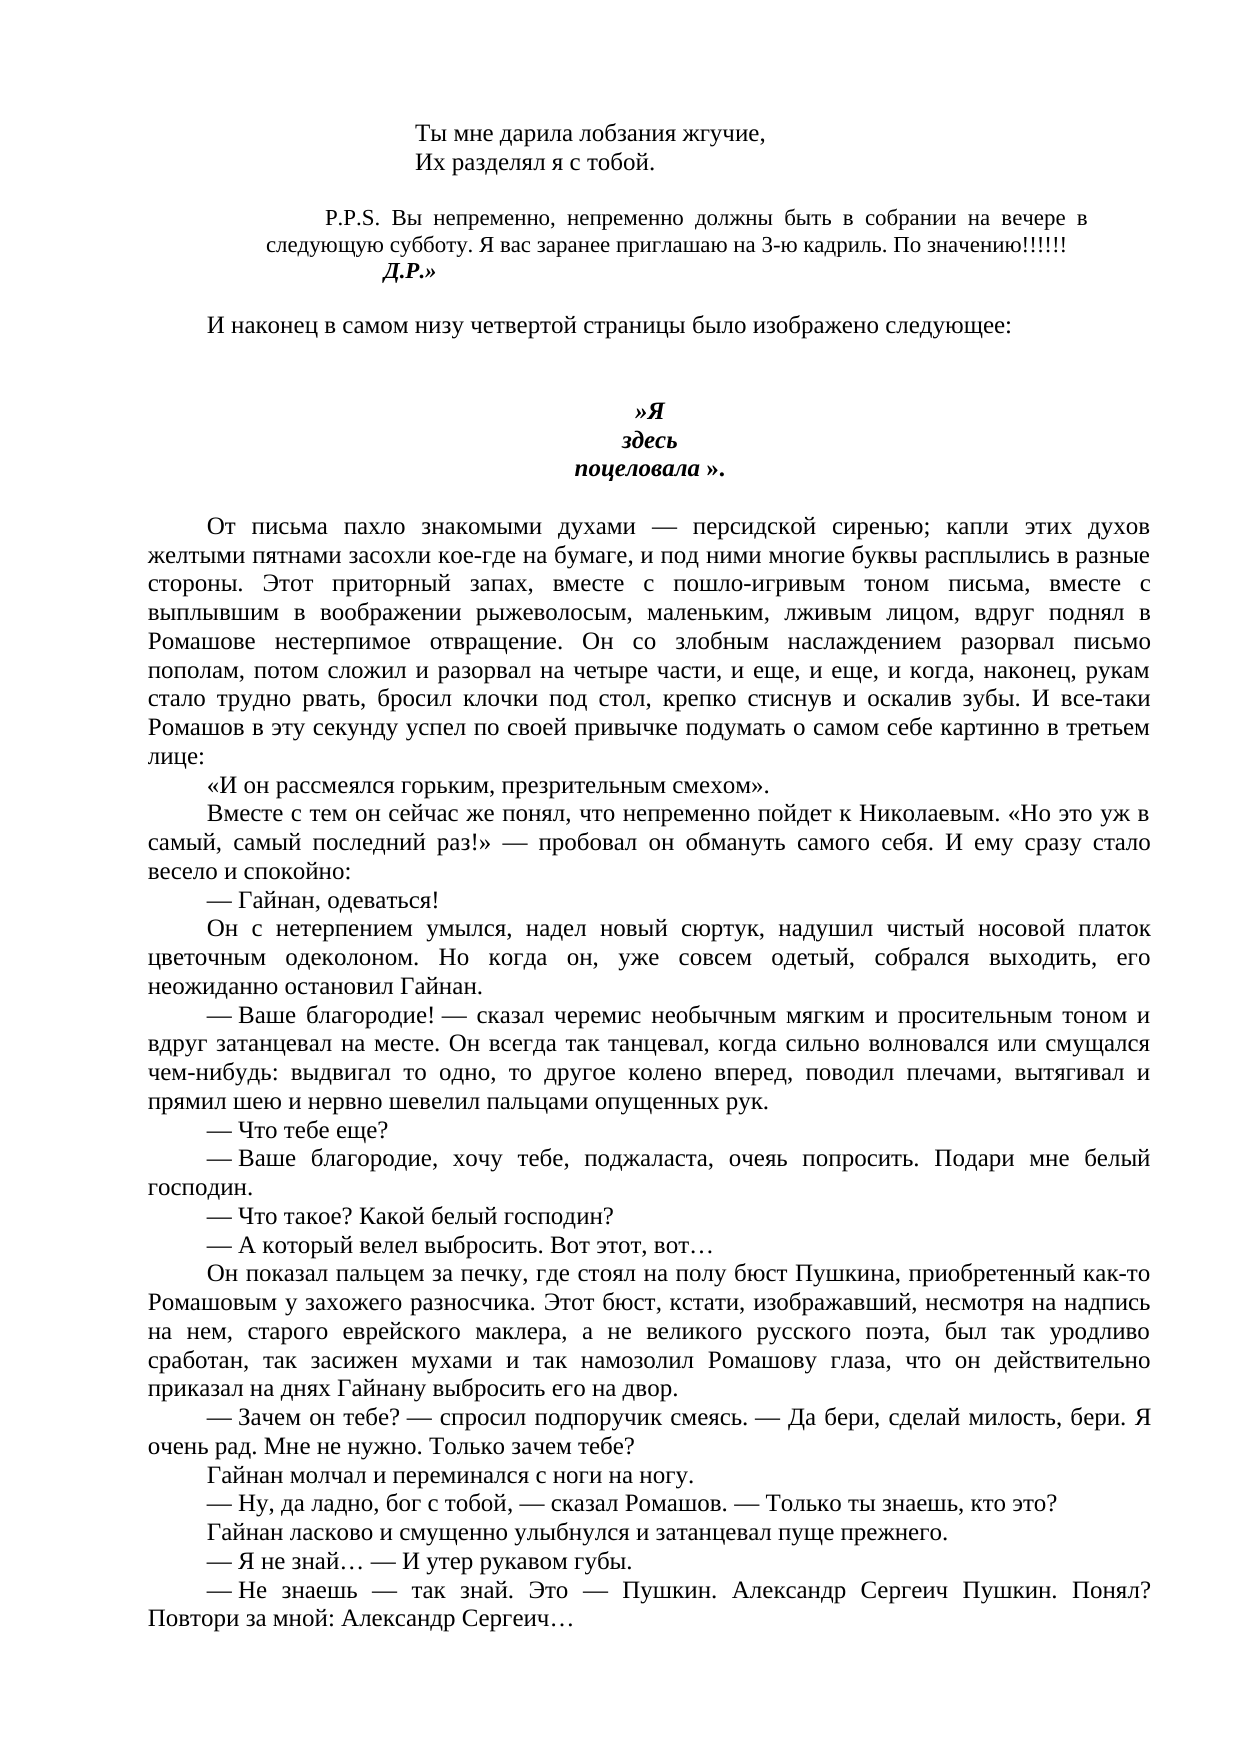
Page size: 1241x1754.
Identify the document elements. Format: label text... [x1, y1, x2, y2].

text От письма пахло знакомыми духами — персидской сиренью; капли этих духов желтыми пятнами засохли кое-где на бумаге, и под ними многие буквы расплылись в разные стороны. Этот приторный запах, вместе с пошло-игривым тоном письма, вместе с выплывшим в воображении рыжеволосым, маленьким, лживым лицом, вдруг поднял в Ромашове нестерпимое отвращение. Он со злобным наслаждением разорвал письмо пополам, потом сложил и разорвал на четыре части, и еще, и еще, и когда, наконец, рукам стало трудно рвать, бросил клочки под стол, крепко стиснув и оскалив зубы. И все-таки Ромашов в эту секунду успел по своей привычке подумать о самом себе картинно в третьем лице: [148, 511, 1152, 770]
subtitle »Я [148, 396, 1152, 425]
text — Ваше благородие! — сказал черемис необычным мягким и просительным тоном и вдруг затанцевал на месте. Он всегда так танцевал, когда сильно волновался или смущался чем-нибудь: выдвигал то одно, то другое колено вперед, поводил плечами, вытягивал и прямил шею и нервно шевелил пальцами опущенных рук. [148, 1000, 1152, 1115]
text — Я не знай… — И утер рукавом губы. [148, 1546, 1152, 1575]
text — Что тебе еще? [148, 1115, 1152, 1143]
text Ты мне дарила лобзания жгучие, [356, 118, 1089, 147]
text «И он рассмеялся горьким, презрительным смехом». [148, 770, 1152, 798]
text Гайнан молчал и переминался с ноги на ногу. [148, 1460, 1152, 1488]
text — Ну, да ладно, бог с тобой, — сказал Ромашов. — Только ты знаешь, кто это? [148, 1488, 1152, 1517]
text P.P.S. Вы непременно, непременно должны быть в собрании на вечере в следующую субботу. Я вас заранее приглашаю на 3-ю кадриль. По значению!!!!!! [266, 204, 1089, 257]
text — Ваше благородие, хочу тебе, поджаласта, очеяь попросить. Подари мне белый господин. [148, 1143, 1152, 1201]
text Вместе с тем он сейчас же понял, что непременно пойдет к Николаевым. «Но это уж в самый, самый последний раз!» — пробовал он обмануть самого себя. И ему сразу стало весело и спокойно: [148, 798, 1152, 885]
text Их разделял я с тобой. [356, 147, 1089, 176]
text Д.Р.» [325, 257, 1089, 283]
subtitle поцеловала ». [148, 453, 1152, 482]
text Он с нетерпением умылся, надел новый сюртук, надушил чистый носовой платок цветочным одеколоном. Но когда он, уже совсем одетый, собрался выходить, его неожиданно остановил Гайнан. [148, 913, 1152, 1000]
text — А который велел выбросить. Вот этот, вот… [148, 1230, 1152, 1258]
text — Что такое? Какой белый господин? [148, 1201, 1152, 1230]
text Гайнан ласково и смущенно улыбнулся и затанцевал пуще прежнего. [148, 1517, 1152, 1546]
text — Гайнан, одеваться! [148, 885, 1152, 913]
text — Не знаешь — так знай. Это — Пушкин. Александр Сергеич Пушкин. Понял? Повтори за мной: Александр Сергеич… [148, 1575, 1152, 1632]
text Он показал пальцем за печку, где стоял на полу бюст Пушкина, приобретенный как-то Ромашовым у захожего разносчика. Этот бюст, кстати, изображавший, несмотря на надпись на нем, старого еврейского маклера, а не великого русского поэта, был так уродливо сработан, так засижен мухами и так намозолил Ромашову глаза, что он действительно приказал на днях Гайнану выбросить его на двор. [148, 1258, 1152, 1402]
text И наконец в самом низу четвертой страницы было изображено следующее: [148, 310, 1152, 338]
subtitle здесь [148, 425, 1152, 453]
text — Зачем он тебе? — спросил подпоручик смеясь. — Да бери, сделай милость, бери. Я очень рад. Мне не нужно. Только зачем тебе? [148, 1402, 1152, 1460]
